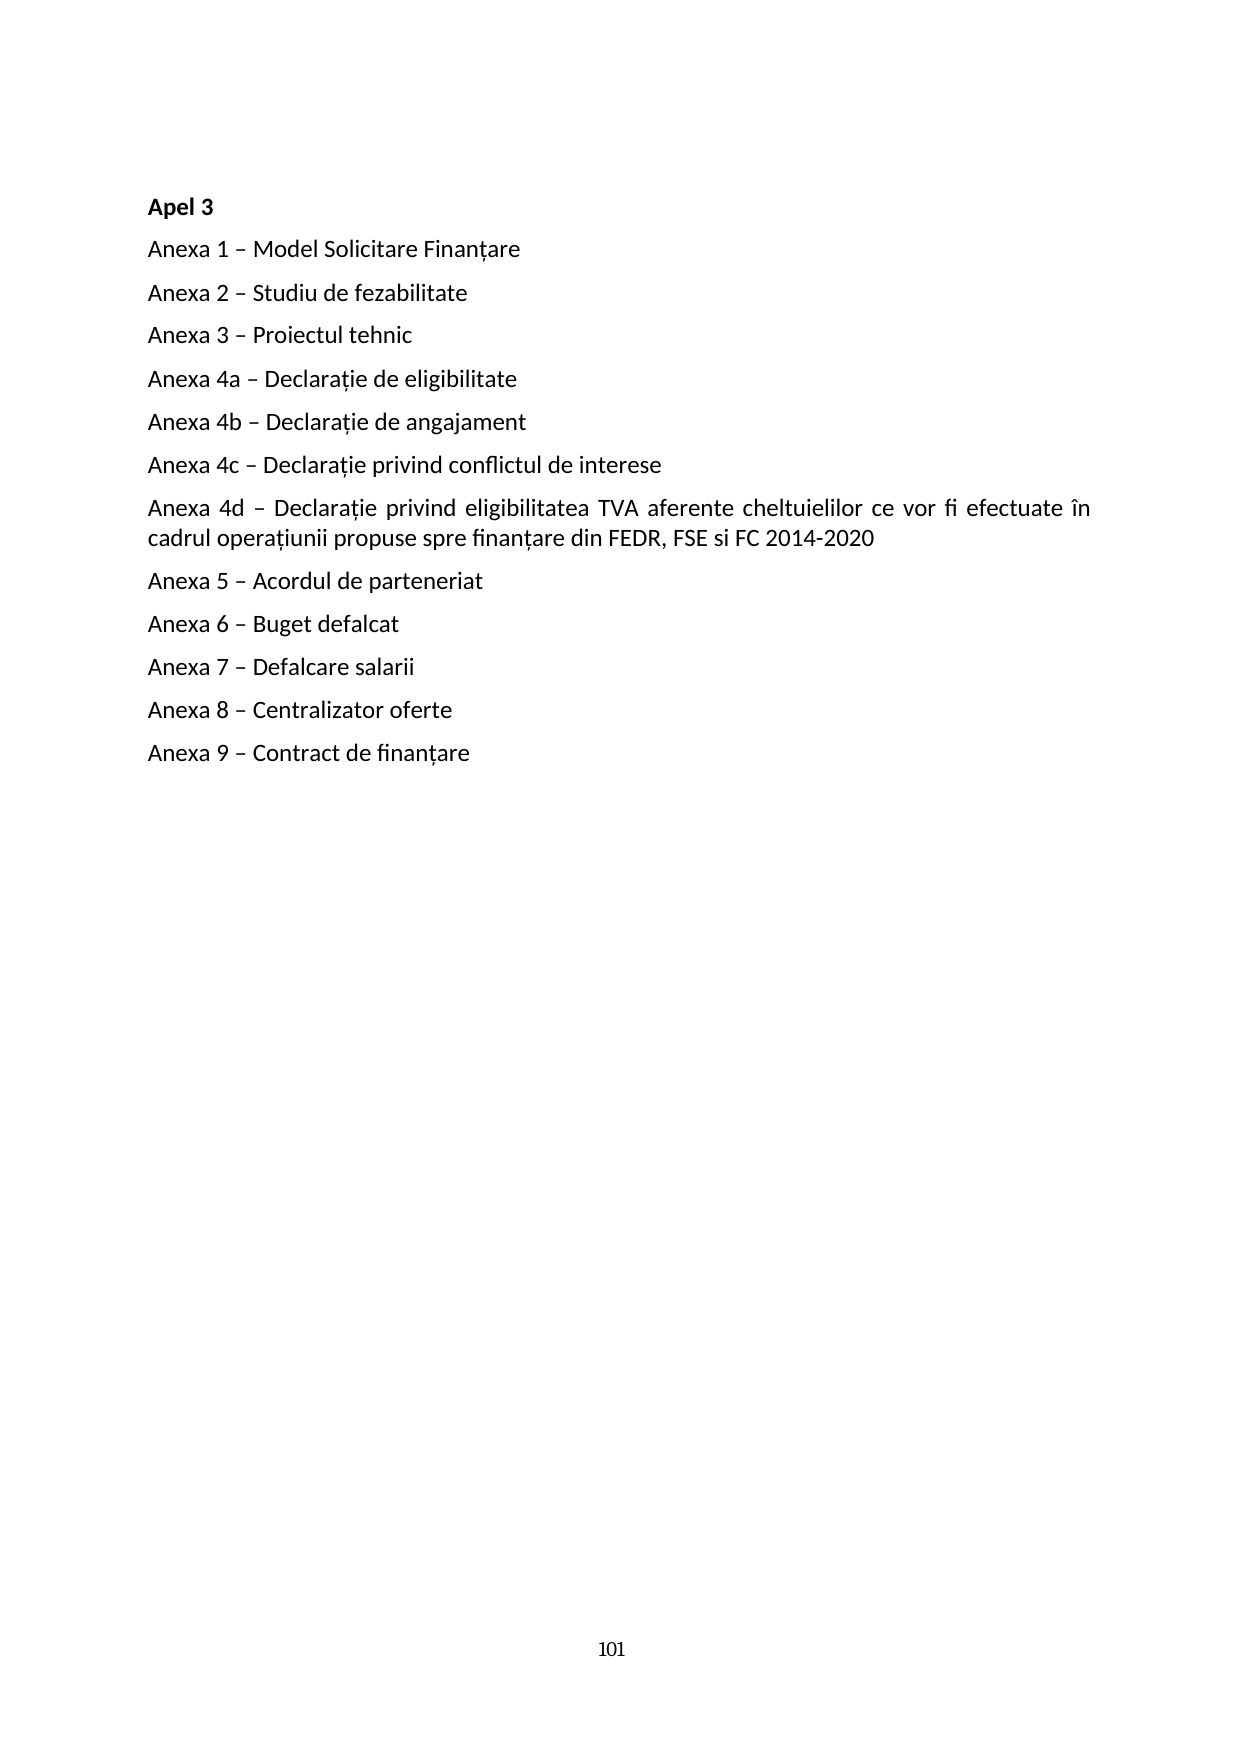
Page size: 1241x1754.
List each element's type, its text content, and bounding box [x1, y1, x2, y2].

text Anexa 8 – Centralizator oferte [148, 694, 1093, 725]
text Apel 3 [148, 191, 1093, 221]
text Anexa 5 – Acordul de parteneriat [148, 565, 1093, 596]
text Anexa 6 – Buget defalcat [148, 608, 1093, 639]
text Anexa 1 – Model Solicitare Finanțare [148, 234, 1093, 264]
text Anexa 3 – Proiectul tehnic [148, 320, 1093, 350]
text Anexa 4a – Declarație de eligibilitate [148, 363, 1093, 393]
text Anexa 9 – Contract de finanțare [148, 737, 1093, 768]
text Anexa 4c – Declarație privind conflictul de interese [148, 449, 1093, 479]
text Anexa 4b – Declarație de angajament [148, 406, 1093, 436]
text Anexa 7 – Defalcare salarii [148, 651, 1093, 682]
text Anexa 2 – Studiu de fezabilitate [148, 277, 1093, 307]
